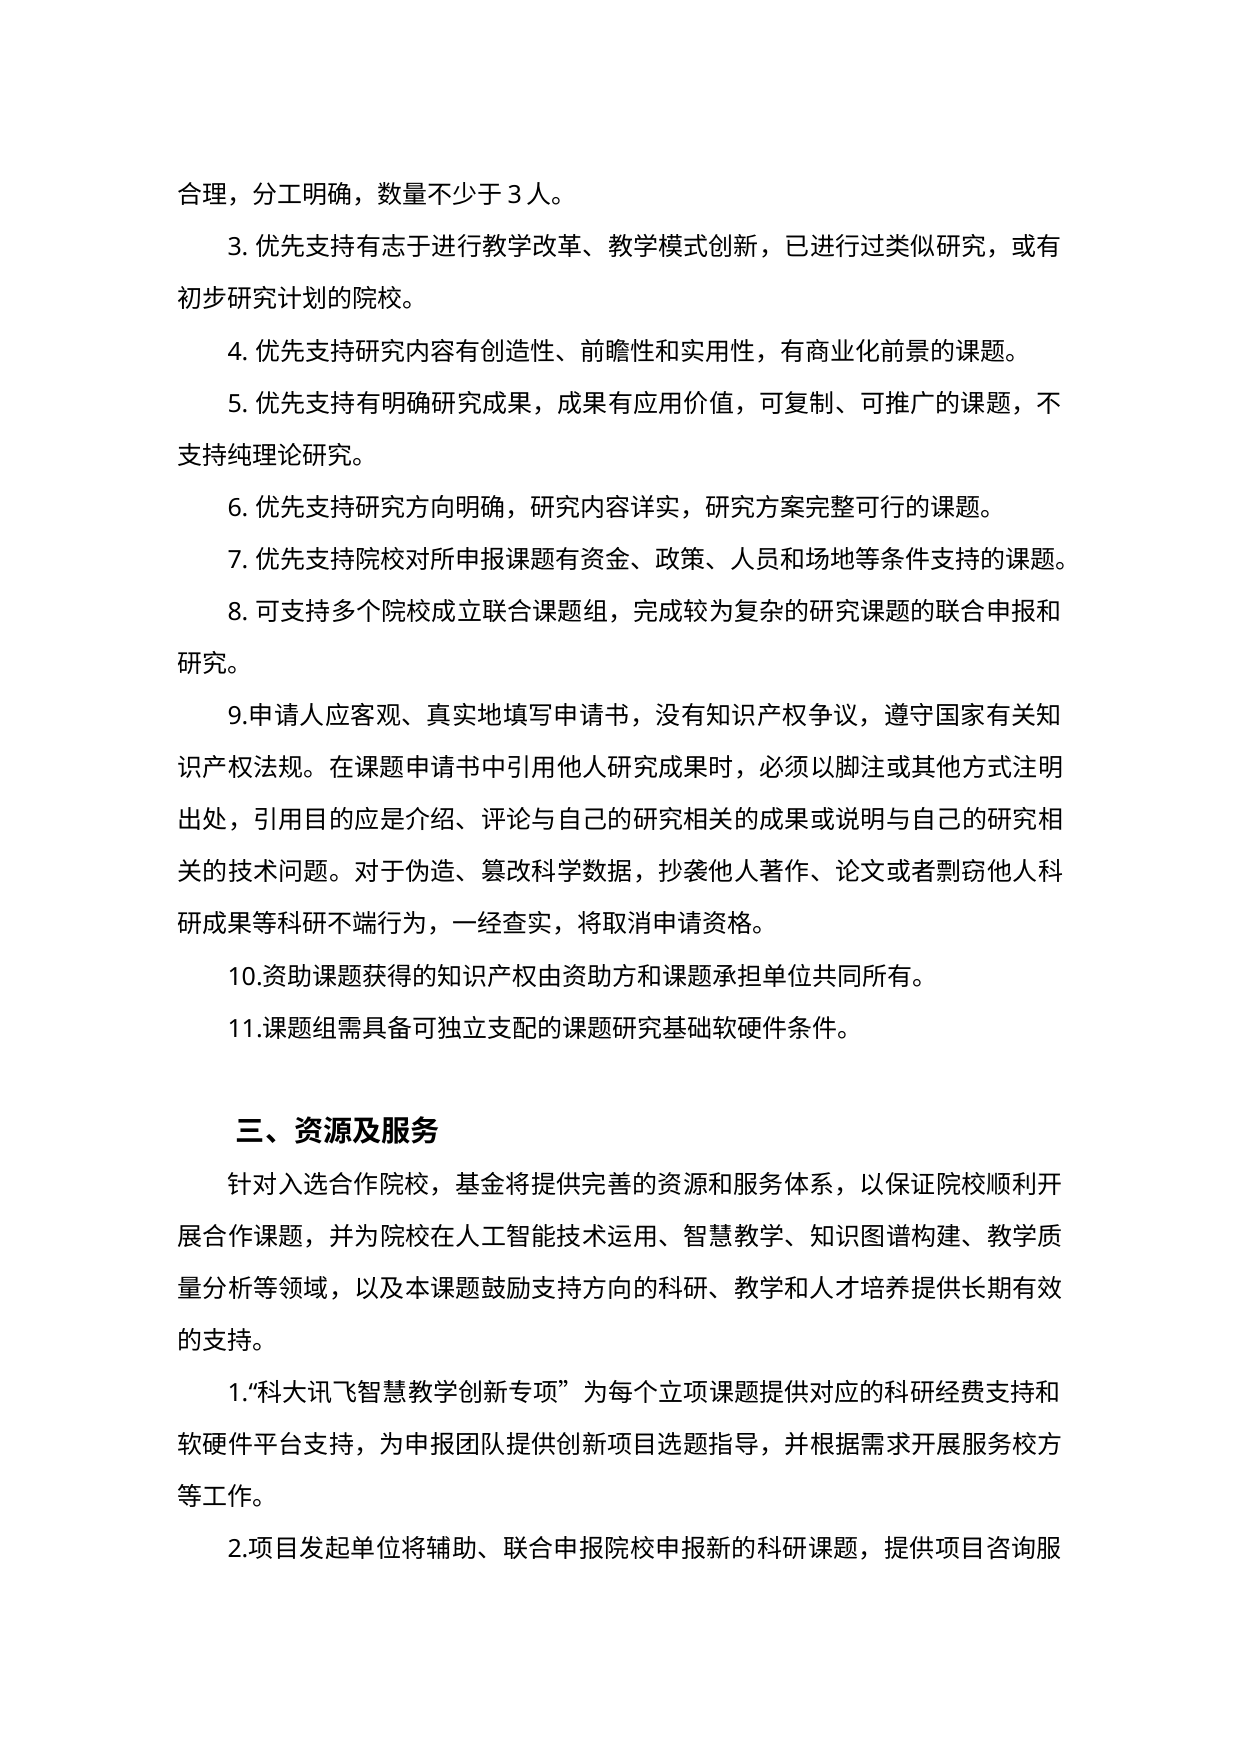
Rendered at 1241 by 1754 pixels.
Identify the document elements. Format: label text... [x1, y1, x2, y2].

text 6. 优先支持研究方向明确，研究内容详实，研究方案完整可行的课题。 [177, 474, 1063, 527]
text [177, 1516, 1063, 1568]
text 5. 优先支持有明确研究成果，成果有应用价值，可复制、可推广的课题，不支持纯理论研究。 [177, 370, 1063, 474]
text 针对入选合作院校，基金将提供完善的资源和服务体系，以保证院校顺利开展合作课题，并为院校在人工智能技术运用、智慧教学、知识图谱构建、教学质量分析等领域，以及本课题鼓励支持方向的科研、教学和人才培养提供长期有效的支持。 [177, 1152, 1063, 1360]
text 10.资助课题获得的知识产权由资助方和课题承担单位共同所有。 [177, 943, 1063, 995]
text 1.“科大讯飞智慧教学创新专项”为每个立项课题提供对应的科研经费支持和软硬件平台支持，为申报团队提供创新项目选题指导，并根据需求开展服务校方等工作。 [177, 1360, 1063, 1516]
subtitle 三、资源及服务 [177, 1099, 1063, 1152]
text 11.课题组需具备可独立支配的课题研究基础软硬件条件。 [177, 995, 1063, 1047]
text 3. 优先支持有志于进行教学改革、教学模式创新，已进行过类似研究，或有初步研究计划的院校。 [177, 214, 1063, 318]
text 4. 优先支持研究内容有创造性、前瞻性和实用性，有商业化前景的课题。 [177, 318, 1063, 370]
text 7. 优先支持院校对所申报课题有资金、政策、人员和场地等条件支持的课题。 [177, 527, 1063, 579]
text 8. 可支持多个院校成立联合课题组，完成较为复杂的研究课题的联合申报和研究。 [177, 579, 1063, 683]
text 9.申请人应客观、真实地填写申请书，没有知识产权争议，遵守国家有关知识产权法规。在课题申请书中引用他人研究成果时，必须以脚注或其他方式注明出处，引用目的应是介绍、评论与自己的研究相关的成果或说明与自己的研究相关的技术问题。对于伪造、篡改科学数据，抄袭他人著作、论文或者剽窃他人科研成果等科研不端行为，一经查实，将取消申请资格。 [177, 683, 1063, 943]
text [177, 162, 1063, 214]
